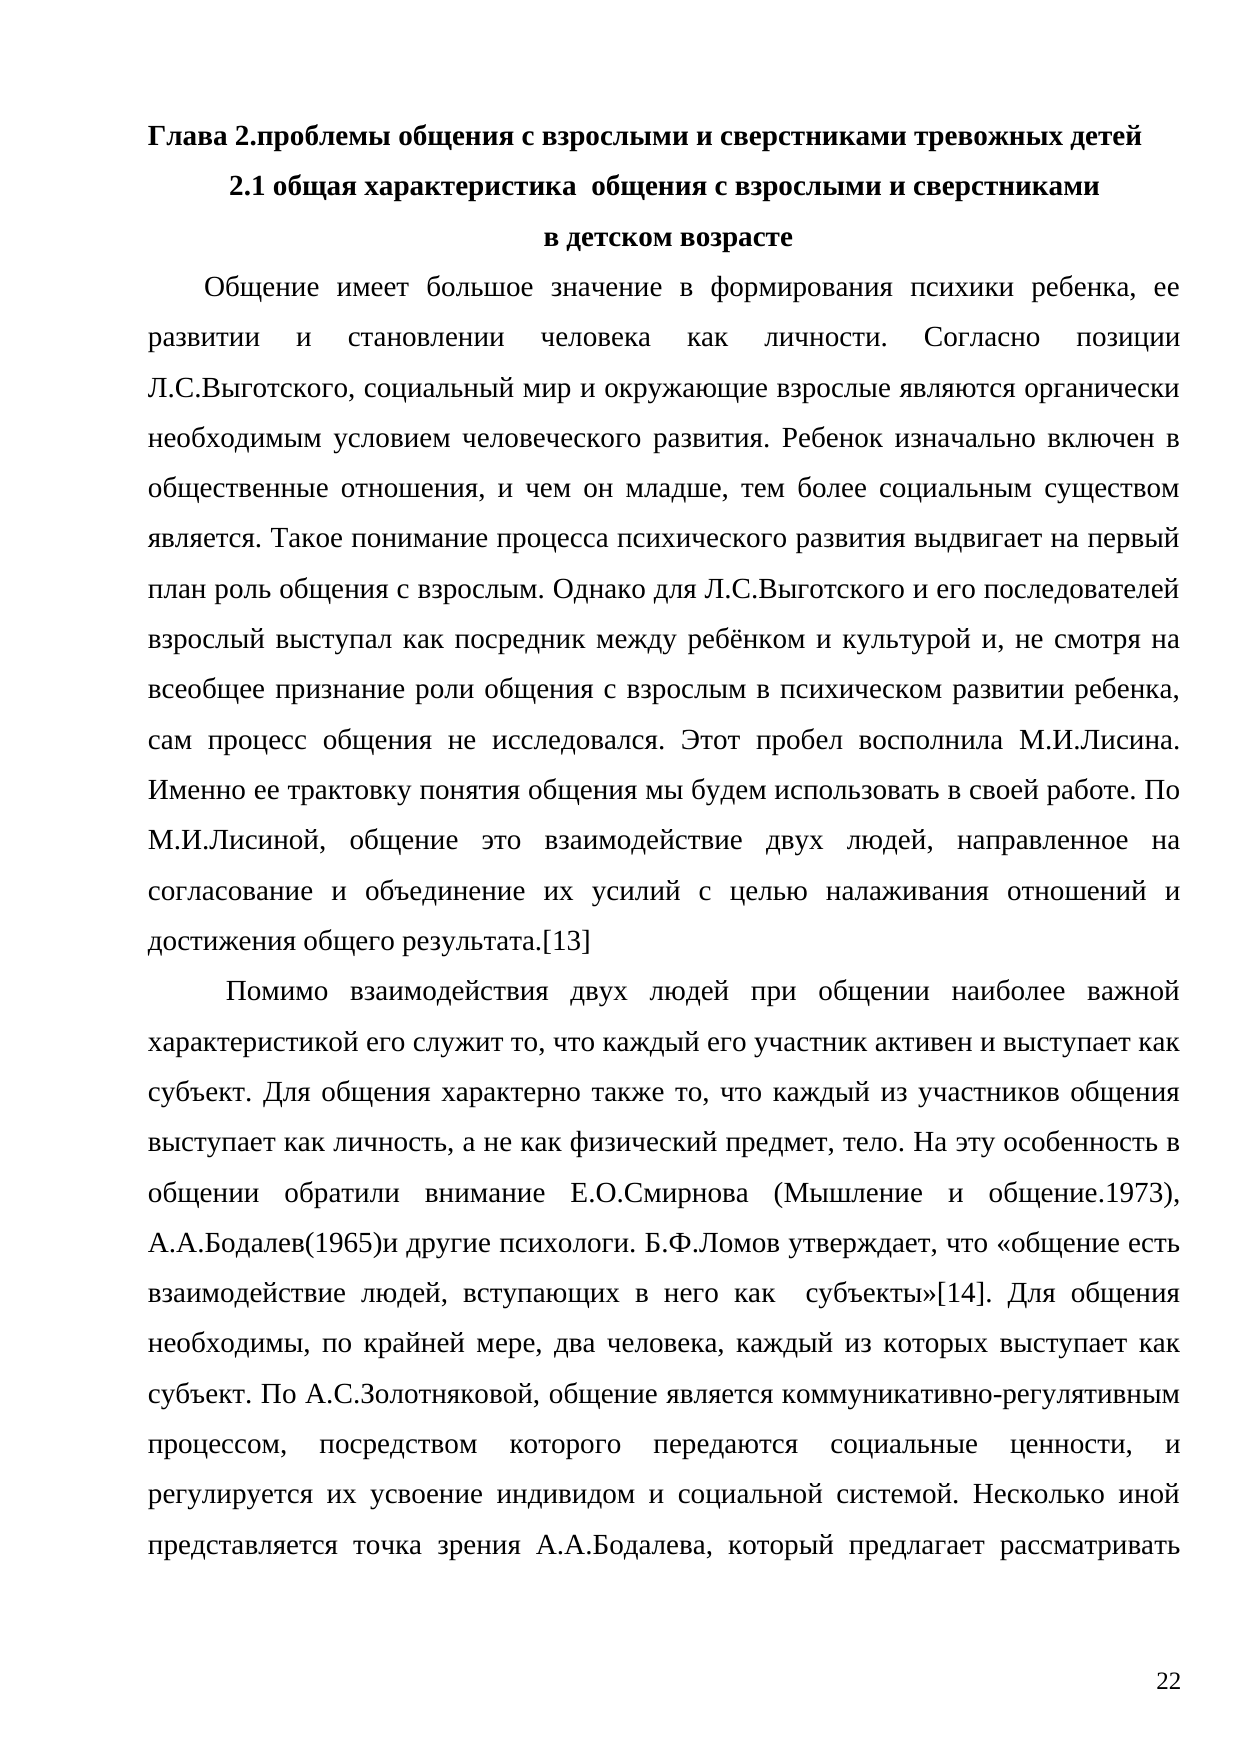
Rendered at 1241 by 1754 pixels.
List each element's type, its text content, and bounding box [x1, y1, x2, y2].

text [148, 973, 1181, 1560]
text в детском возрасте [148, 219, 1181, 252]
text Глава 2.проблемы общения с взрослыми и сверстниками тревожных детей [148, 118, 1181, 152]
text 2.1 общая характеристика общения с взрослыми и сверстниками [148, 168, 1181, 202]
text Общение имеет большое значение в формирования психики ребенка, ее развитии и становлении человека как личности. Согласно позиции Л.С.Выготского, социальный мир и окружающие взрослые являются органически необходимым условием человеческого развития. Ребенок изначально включен в общественные отношения, и чем он младше, тем более социальным существом является. Такое понимание процесса психического развития выдвигает на первый план роль общения с взрослым. Однако для Л.С.Выготского и его последователей взрослый выступал как посредник между ребёнком и культурой и, не смотря на всеобщее признание роли общения с взрослым в психическом развитии ребенка, сам процесс общения не исследовался. Этот пробел восполнила М.И.Лисина. Именно ее трактовку понятия общения мы будем использовать в своей работе. По М.И.Лисиной, общение это взаимодействие двух людей, направленное на согласование и объединение их усилий с целью налаживания отношений и достижения общего результата.[13] [148, 269, 1181, 957]
